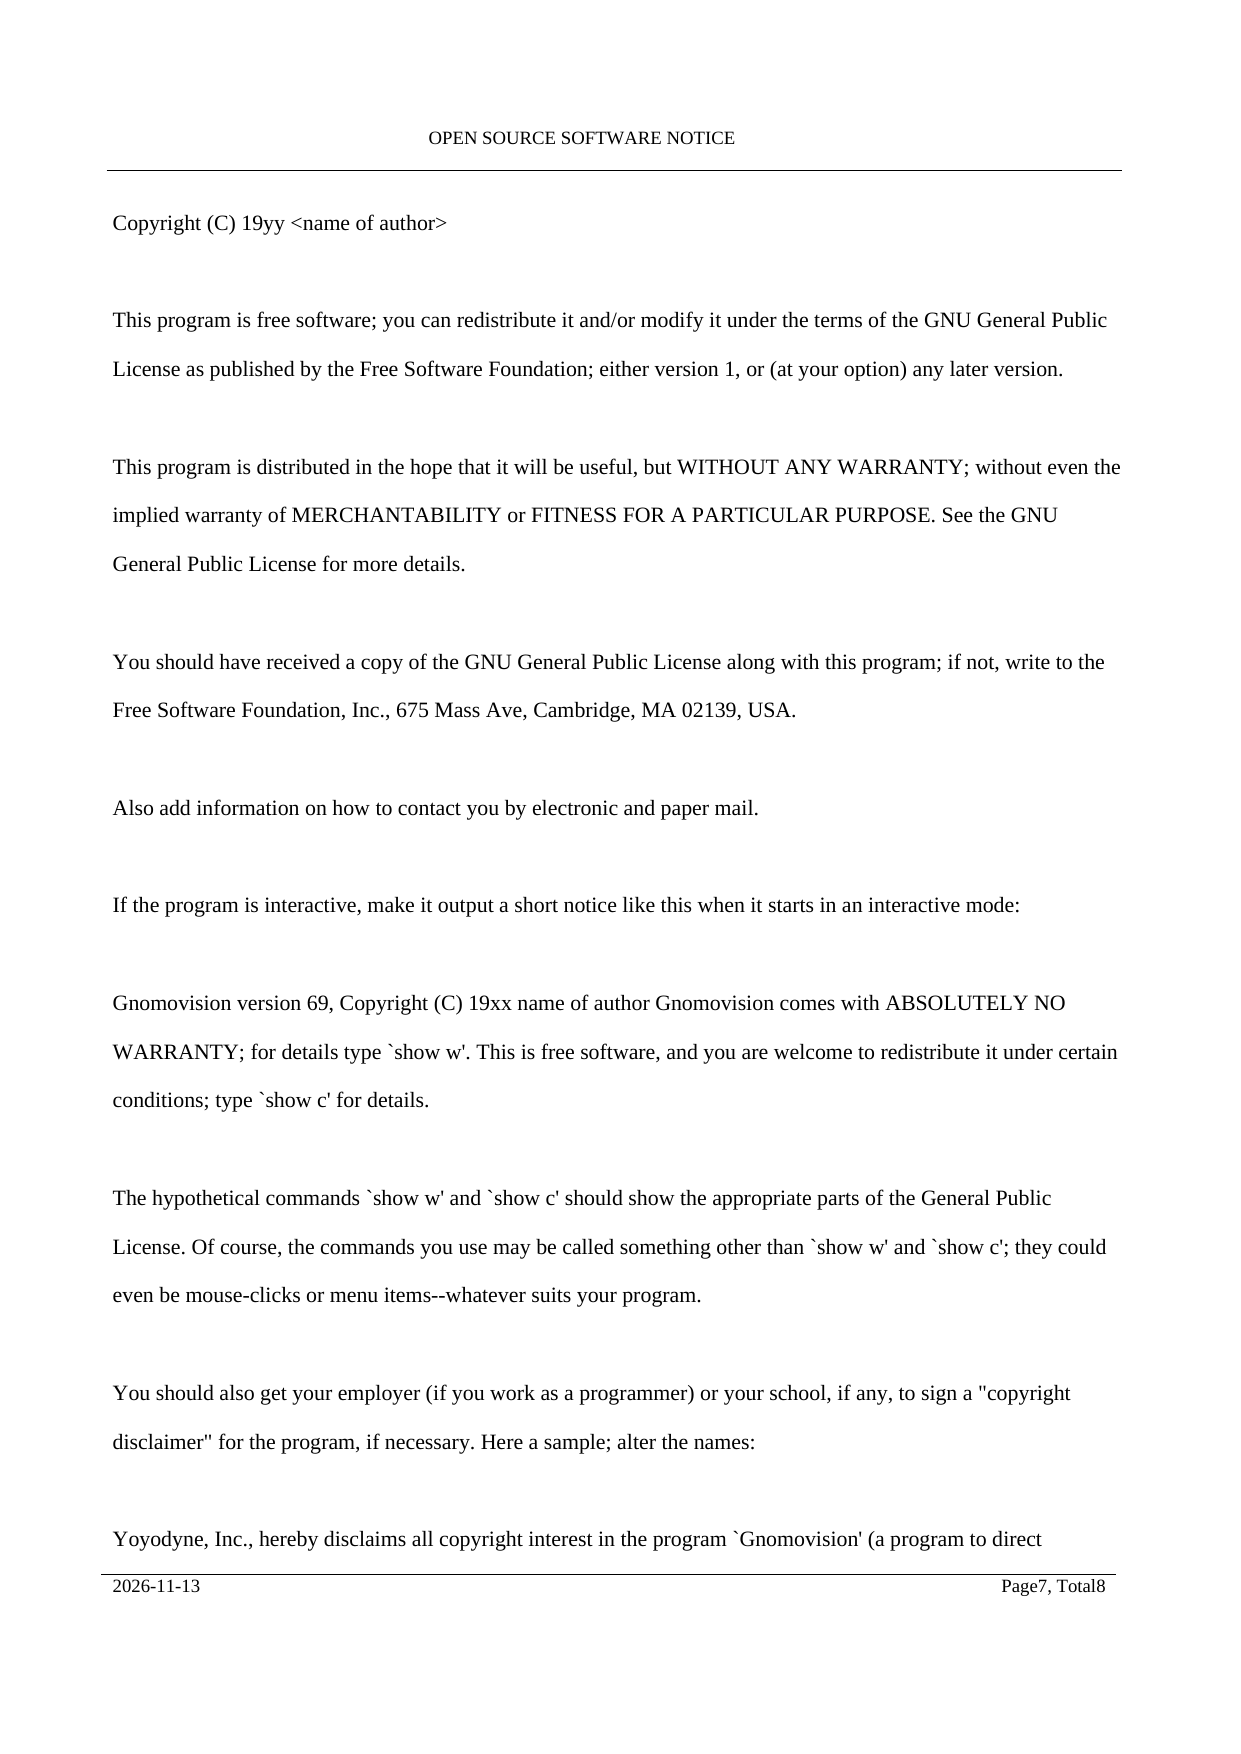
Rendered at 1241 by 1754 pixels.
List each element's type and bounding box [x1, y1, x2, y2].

text [112, 206, 1128, 1555]
